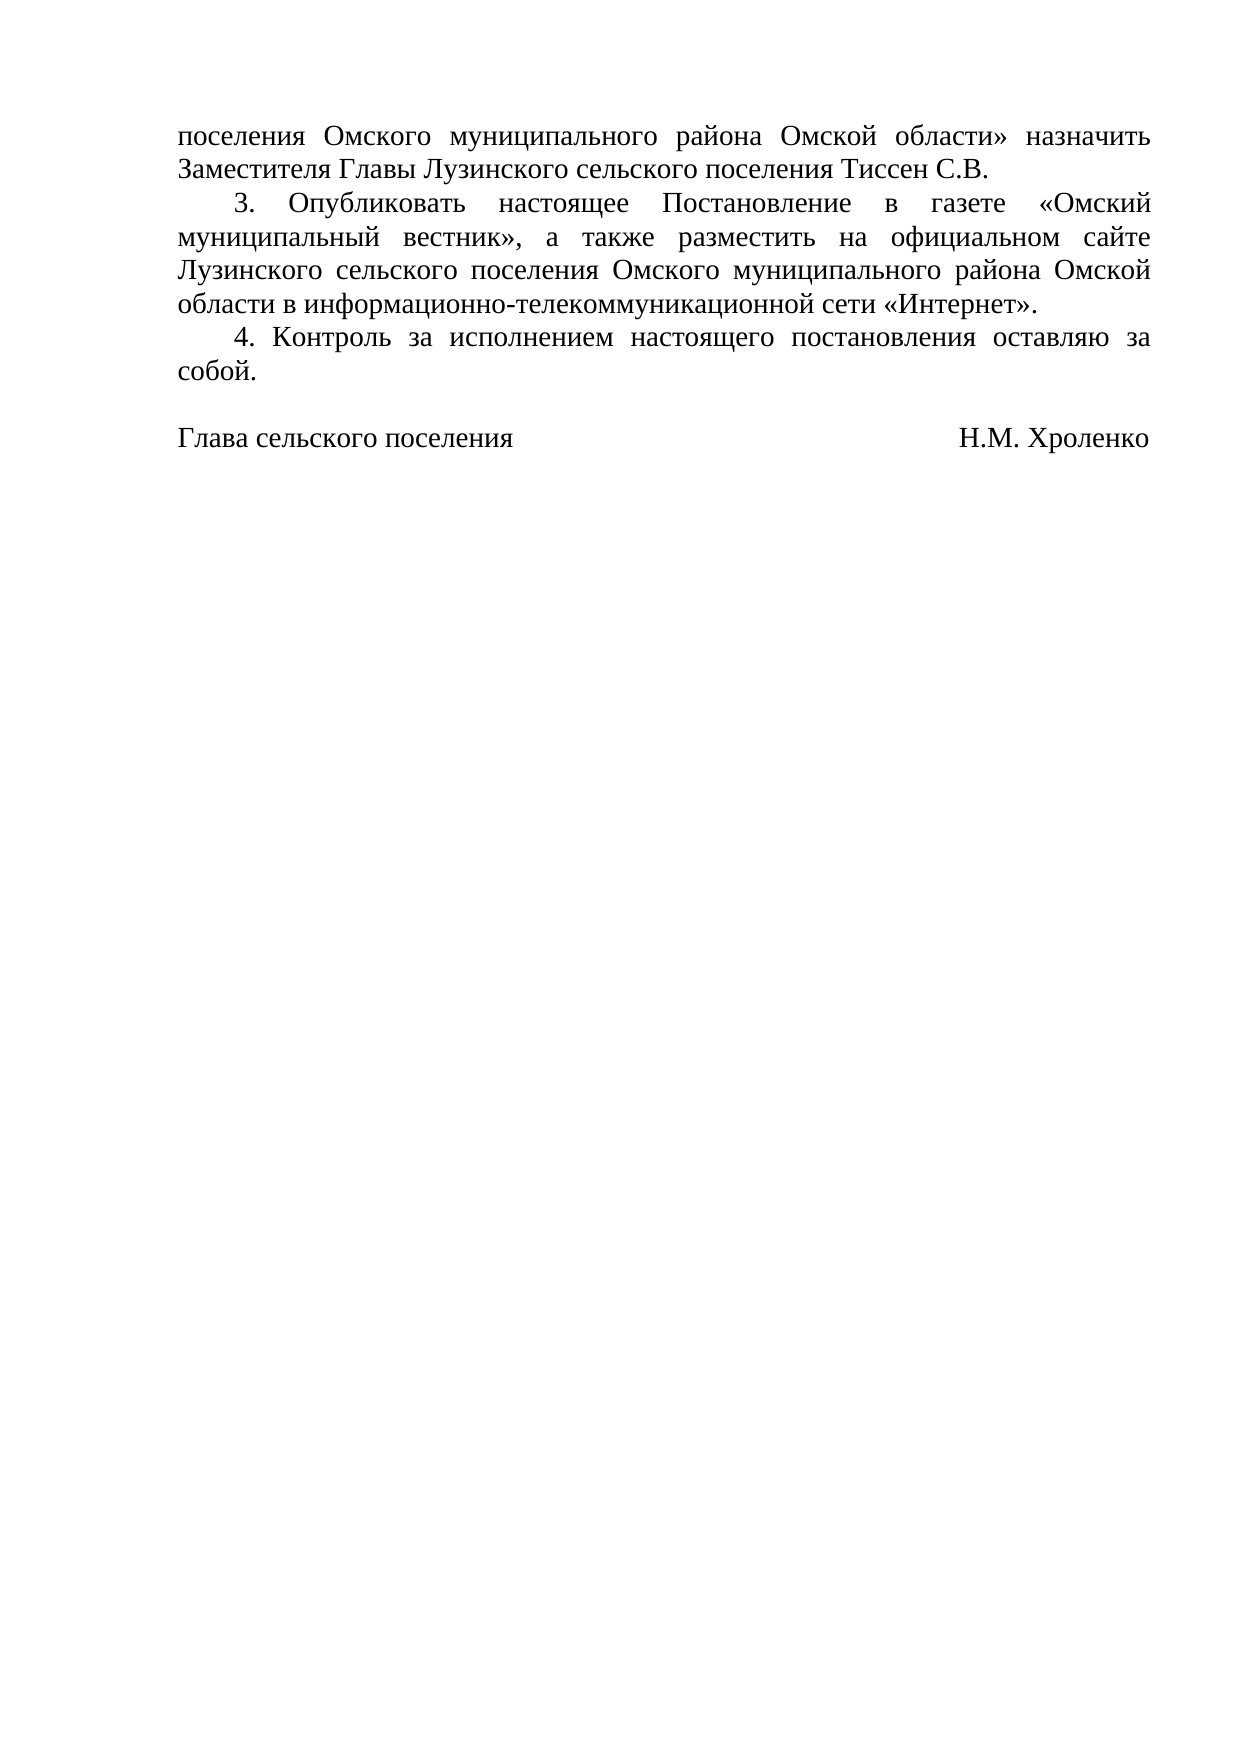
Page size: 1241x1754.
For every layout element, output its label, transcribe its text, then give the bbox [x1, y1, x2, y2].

text Глава сельского поселения Н.М. Хроленко [177, 420, 1152, 453]
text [177, 118, 1152, 185]
text 3. Опубликовать настоящее Постановление в газете «Омский муниципальный вестник», а также разместить на официальном сайте Лузинского сельского поселения Омского муниципального района Омской области в информационно-телекоммуникационной сети «Интернет». [177, 185, 1152, 319]
text 4. Контроль за исполнением настоящего постановления оставляю за собой. [177, 319, 1152, 386]
